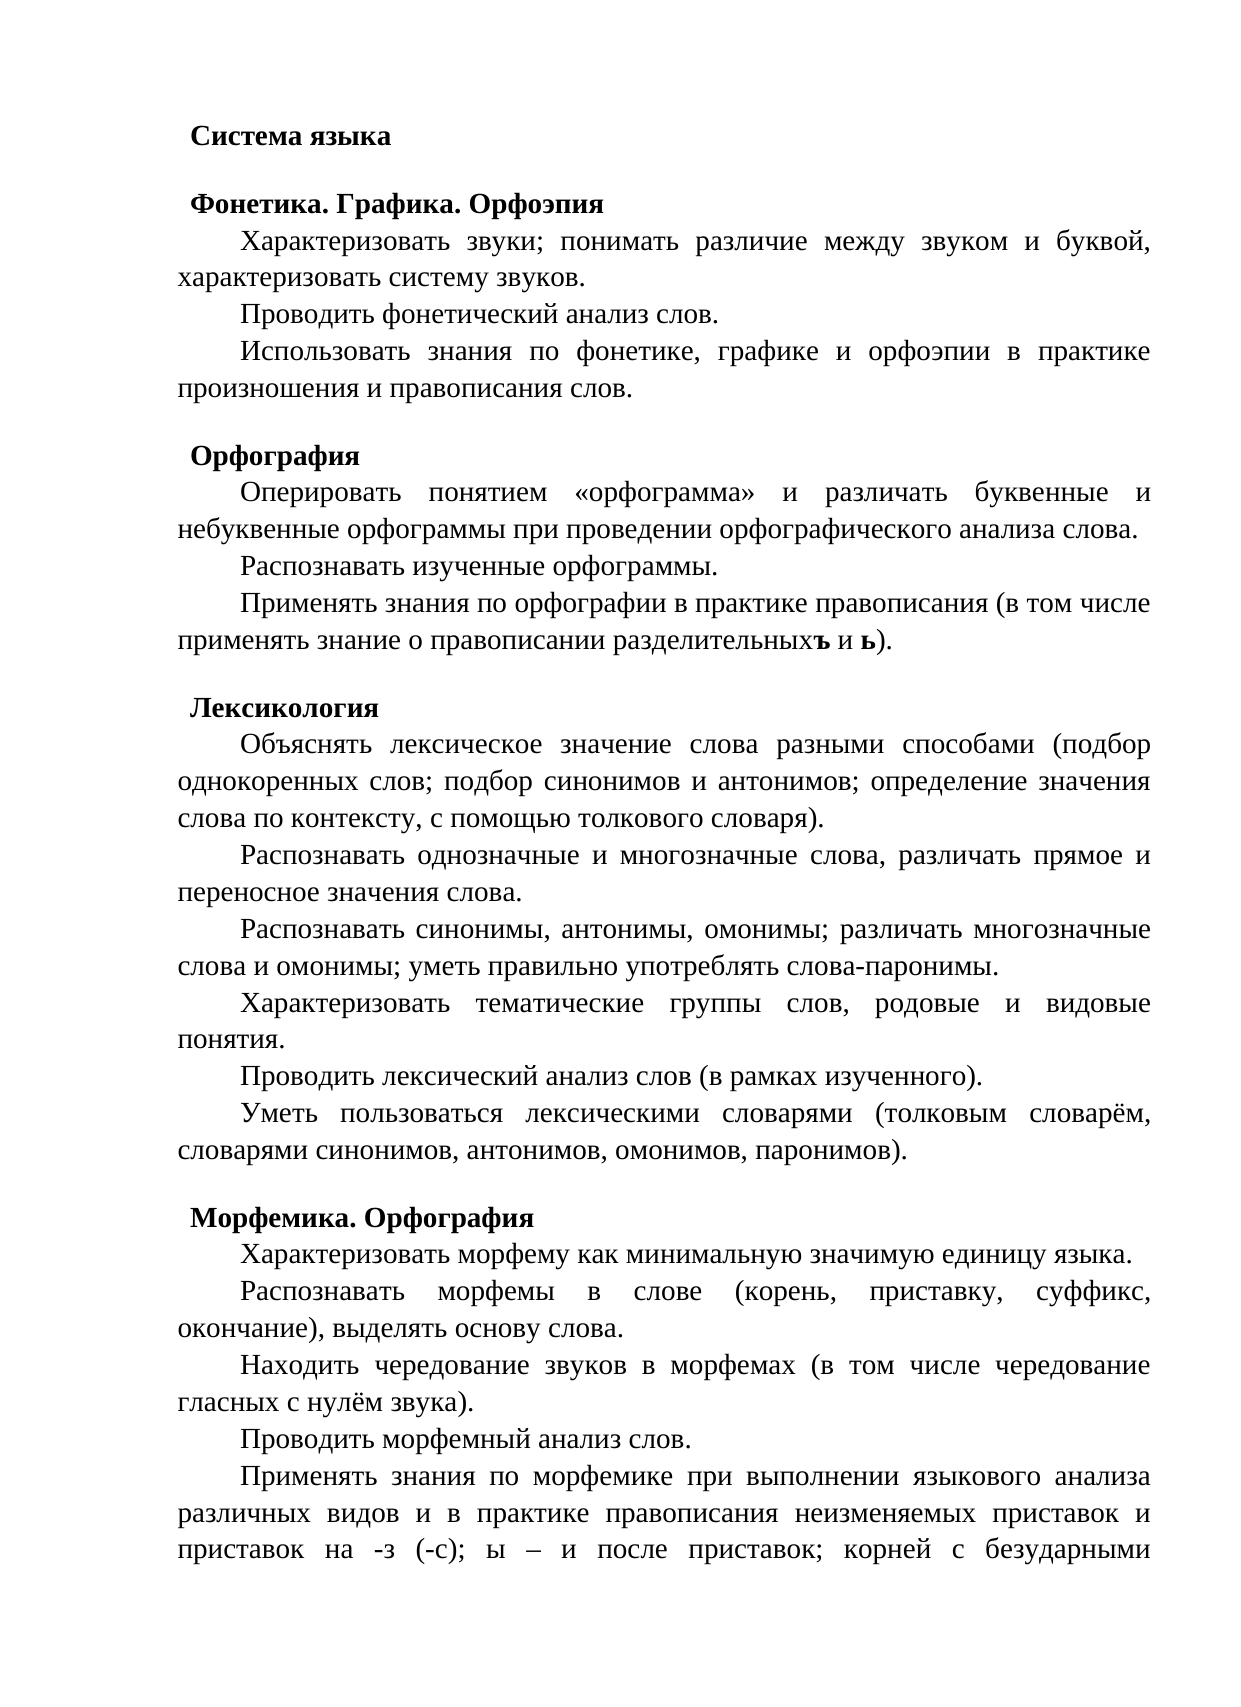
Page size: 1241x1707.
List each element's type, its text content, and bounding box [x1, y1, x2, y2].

text Орфография [190, 438, 1152, 471]
text Морфемика. Орфография [190, 1200, 1152, 1233]
text Находить чередование звуков в морфемах (в том числе чередование гласных с нулём звука). [177, 1347, 1152, 1418]
text Проводить морфемный анализ слов. [177, 1421, 1152, 1454]
text Фонетика. Графика. Орфоэпия [190, 186, 1152, 219]
text Объяснять лексическое значение слова разными способами (подбор однокоренных слов; подбор синонимов и антонимов; определение значения слова по контексту, с помощью толкового словаря). [177, 727, 1152, 834]
text Проводить фонетический анализ слов. [177, 296, 1152, 330]
text Использовать знания по фонетике, графике и орфоэпии в практике произношения и правописания слов. [177, 333, 1152, 404]
text Система языка [190, 118, 1152, 152]
text Распознавать изученные орфограммы. [177, 548, 1152, 582]
text Распознавать морфемы в слове (корень, приставку, суффикс, окончание), выделять основу слова. [177, 1273, 1152, 1344]
text Распознавать синонимы, антонимы, омонимы; различать многозначные слова и омонимы; уметь правильно употреблять слова-паронимы. [177, 911, 1152, 981]
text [177, 1458, 1152, 1565]
text Характеризовать звуки; понимать различие между звуком и буквой, характеризовать систему звуков. [177, 223, 1152, 293]
text Применять знания по орфографии в практике правописания (в том числе применять знание о правописании разделительныхъ и ь). [177, 585, 1152, 656]
text Характеризовать морфему как минимальную значимую единицу языка. [177, 1237, 1152, 1270]
text Оперировать понятием «орфограмма» и различать буквенные и небуквенные орфограммы при проведении орфографического анализа слова. [177, 474, 1152, 545]
text Уметь пользоваться лексическими словарями (толковым словарём, словарями синонимов, антонимов, омонимов, паронимов). [177, 1095, 1152, 1166]
text Лексикология [190, 690, 1152, 723]
text Проводить лексический анализ слов (в рамках изученного). [177, 1058, 1152, 1092]
text Распознавать однозначные и многозначные слова, различать прямое и переносное значения слова. [177, 837, 1152, 908]
text Характеризовать тематические группы слов, родовые и видовые понятия. [177, 985, 1152, 1055]
